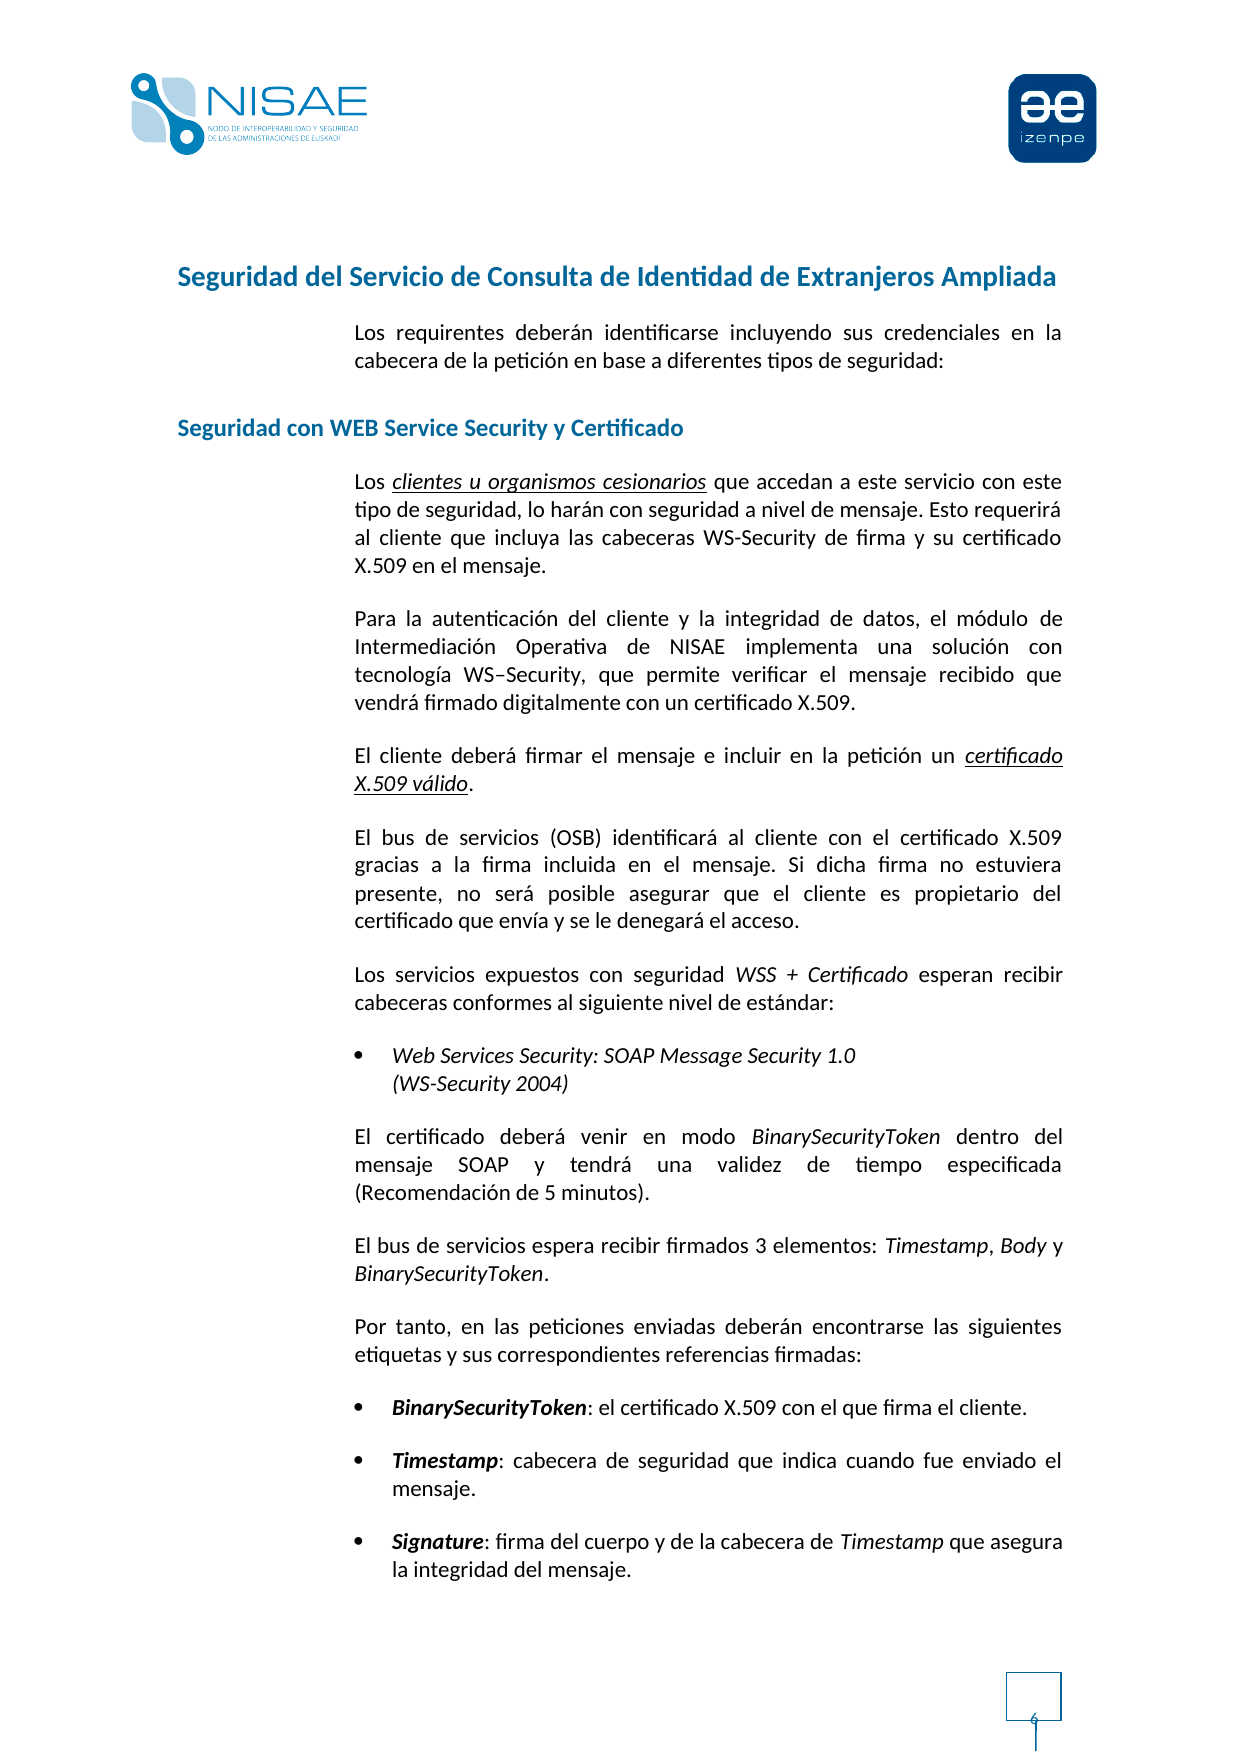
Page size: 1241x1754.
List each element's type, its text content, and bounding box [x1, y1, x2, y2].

text El cliente deberá firmar el mensaje e incluir en la petición un certificado X.509 válido. [354, 742, 1063, 798]
text El bus de servicios (OSB) identificará al cliente con el certificado X.509 gracias a la firma incluida en el mensaje. Si dicha firma no estuviera presente, no será posible asegurar que el cliente es propietario del certificado que envía y se le denegará el acceso. [354, 823, 1063, 935]
picture [181, 131, 193, 143]
text (WS-Security 2004) [354, 1069, 1063, 1097]
picture [1007, 74, 1097, 163]
text Seguridad con WEB Service Security y Certificado [177, 412, 1063, 442]
picture [149, 73, 386, 155]
text Por tanto, en las peticiones enviadas deberán encontrarse las siguientes etiquetas y sus correspondientes referencias firmadas: [354, 1312, 1063, 1368]
list Timestamp: cabecera de seguridad que indica cuando fue enviado el mensaje. [354, 1446, 1063, 1502]
text Seguridad del Servicio de Consulta de Identidad de Extranjeros Ampliada [177, 258, 1063, 293]
text Para la autenticación del cliente y la integridad de datos, el módulo de Intermediación Operativa de NISAE implementa una solución con tecnología WS–Security, que permite verificar el mensaje recibido que vendrá firmado digitalmente con un certificado X.509. [354, 604, 1063, 717]
list Signature: firma del cuerpo y de la cabecera de Timestamp que asegura la integridad del mensaje. [354, 1527, 1063, 1583]
text El certificado deberá venir en modo BinarySecurityToken dentro del mensaje SOAP y tendrá una validez de tiempo especificada (Recomendación de 5 minutos). [354, 1122, 1063, 1206]
list BinarySecurityToken: el certificado X.509 con el que firma el cliente. [354, 1393, 1063, 1421]
text Los clientes u organismos cesionarios que accedan a este servicio con este tipo de seguridad, lo harán con seguridad a nivel de mensaje. Esto requerirá al cliente que incluya las cabeceras WS-Security de firma y su certificado X.509 en el mensaje. [354, 467, 1063, 579]
text Los requirentes deberán identificarse incluyendo sus credenciales en la cabecera de la petición en base a diferentes tipos de seguridad: [354, 318, 1063, 374]
text El bus de servicios espera recibir firmados 3 elementos: Timestamp, Body y BinarySecurityToken. [354, 1231, 1063, 1287]
picture [139, 81, 148, 90]
list Web Services Security: SOAP Message Security 1.0 [354, 1041, 1063, 1069]
picture [118, 73, 180, 155]
text Los servicios expuestos con seguridad WSS + Certificado esperan recibir cabeceras conformes al siguiente nivel de estándar: [354, 960, 1063, 1016]
